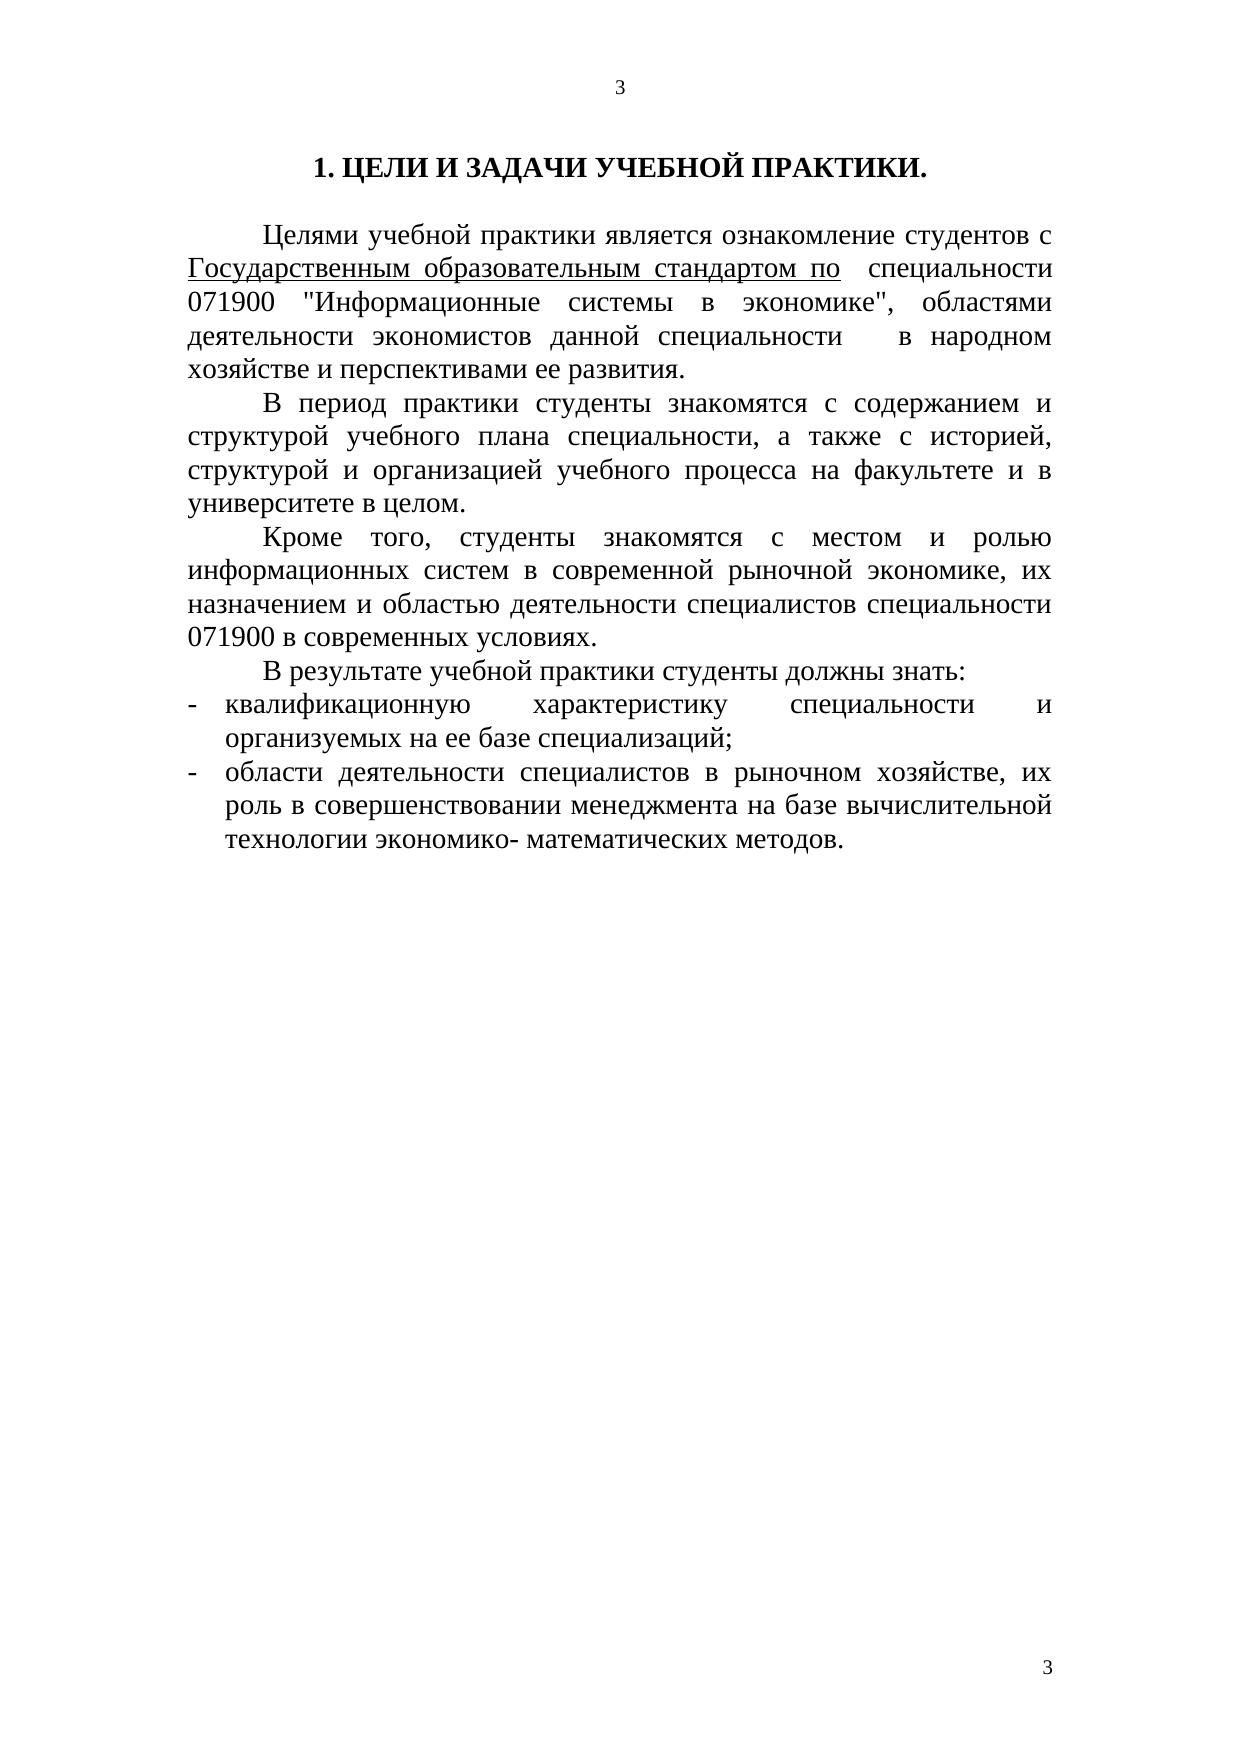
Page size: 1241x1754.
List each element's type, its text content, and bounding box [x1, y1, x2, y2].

list квалификационную характеристику специальности и организуемых на ее базе специализаций; [187, 687, 1053, 754]
text 1. ЦЕЛИ И ЗАДАЧИ УЧЕБНОЙ ПРАКТИКИ. [187, 150, 1053, 183]
text Целями учебной практики является ознакомление студентов с Государственным образовательным стандартом по специальности 071900 "Информационные системы в экономике", областями деятельности экономистов данной специальности в народном хозяйстве и перспективами ее развития. [187, 217, 1053, 385]
text В период практики студенты знакомятся с содержанием и структурой учебного плана специальности, а также с историей, структурой и организацией учебного процесса на факультете и в университете в целом. [187, 385, 1053, 519]
text Кроме того, студенты знакомятся с местом и ролью информационных систем в современной рыночной экономике, их назначением и областью деятельности специалистов специальности 071900 в современных условиях. [187, 519, 1053, 653]
list области деятельности специалистов в рыночном хозяйстве, их роль в совершенствовании менеджмента на базе вычислительной технологии экономико- математических методов. [187, 754, 1053, 854]
text В результате учебной практики студенты должны знать: [187, 653, 1053, 687]
